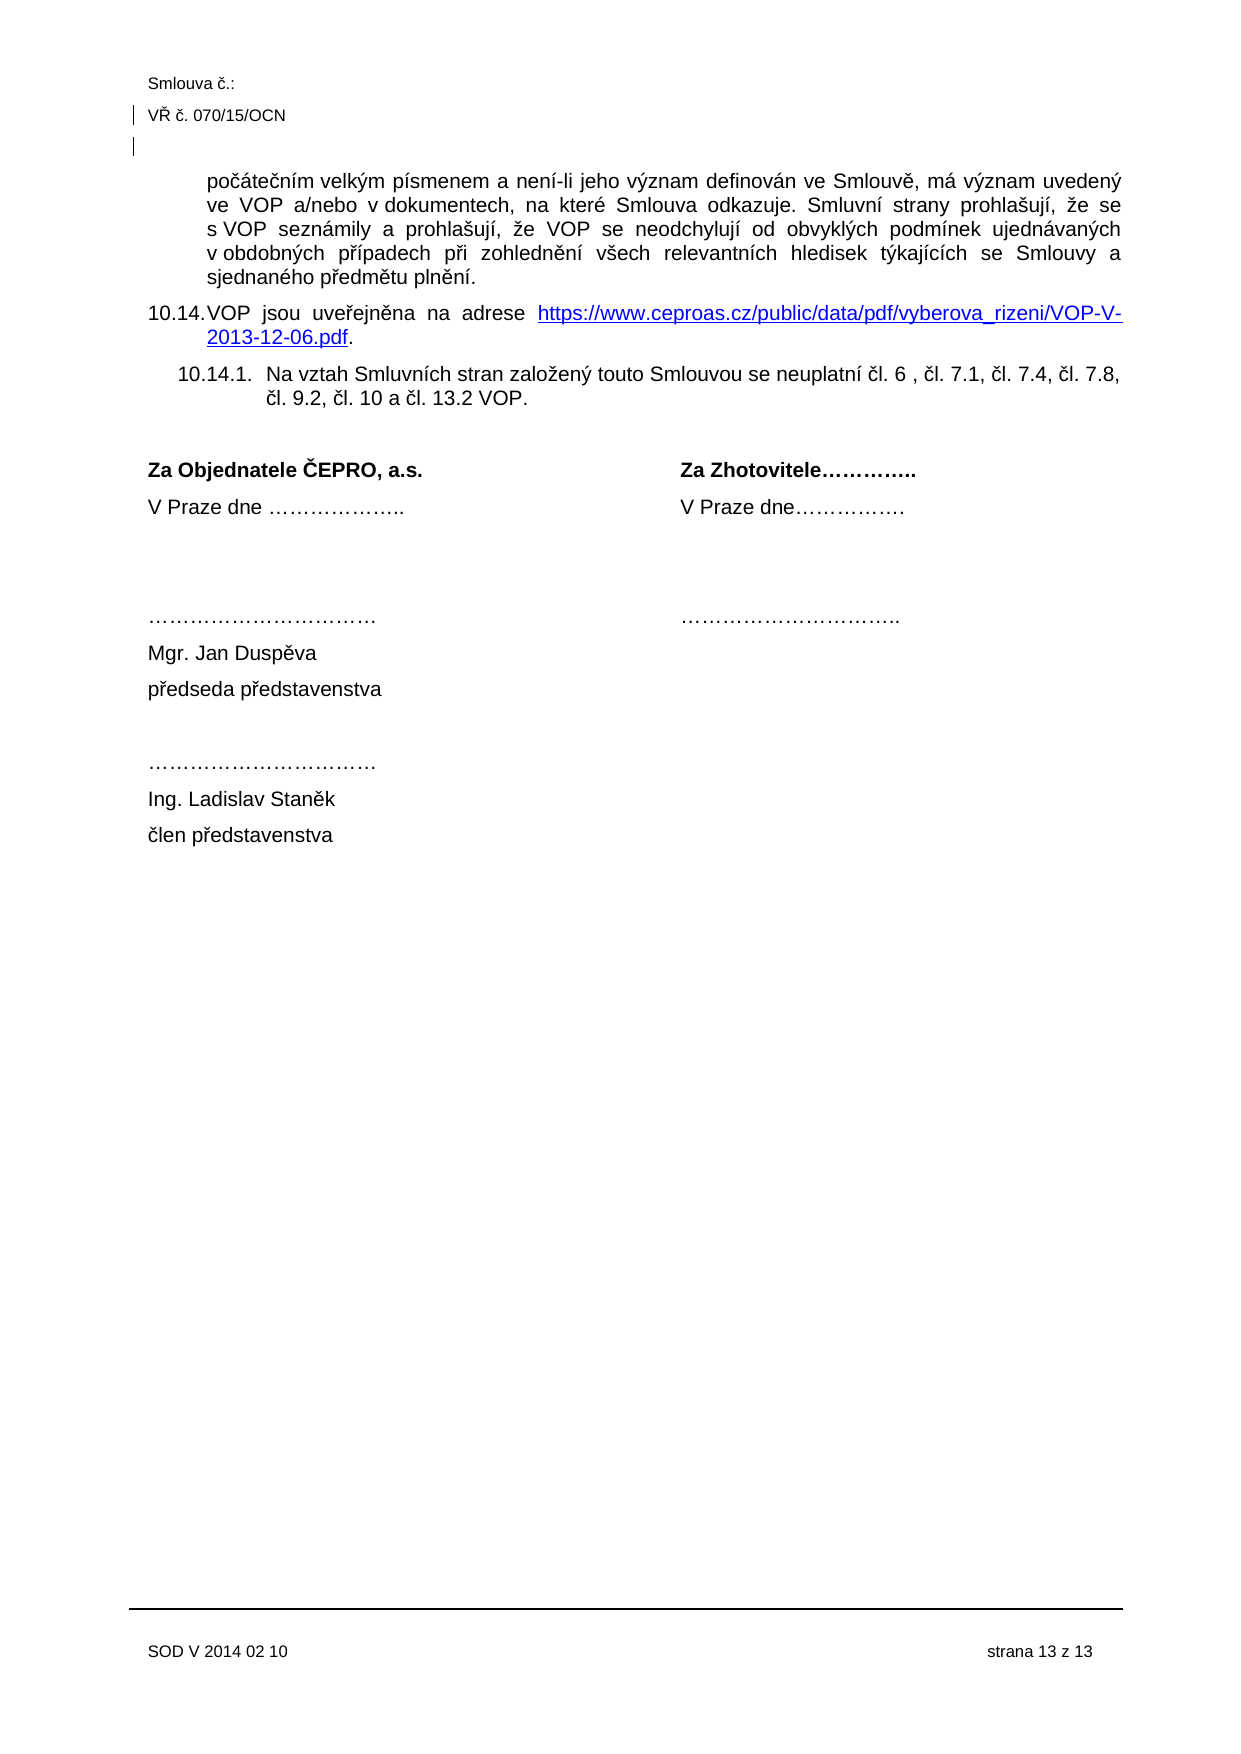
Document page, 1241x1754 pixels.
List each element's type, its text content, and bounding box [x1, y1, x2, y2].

text VOP jsou uveřejněna na adrese https://www.ceproas.cz/public/data/pdf/vyberova_rizeni/VOP-V-2013-12-06.pdf. [148, 301, 1122, 349]
text předseda představenstva [148, 677, 1122, 701]
text Ing. Ladislav Staněk [148, 786, 1122, 810]
text V Praze dne ……………….. V Praze dne……………. [148, 495, 1122, 519]
text …………………………… [148, 750, 1122, 774]
text Mgr. Jan Duspěva [148, 641, 1122, 664]
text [148, 169, 1122, 288]
text člen představenstva [148, 823, 1122, 847]
text Na vztah Smluvních stran založený touto Smlouvou se neuplatní čl. 6 , čl. 7.1, čl. 7.4, čl. 7.8, čl. 9.2, čl. 10 a čl. 13.2 VOP. [177, 361, 1122, 409]
text Za Objednatele ČEPRO, a.s. Za Zhotovitele………….. [148, 458, 1122, 482]
text …………………………… ………………………….. [148, 604, 1122, 628]
